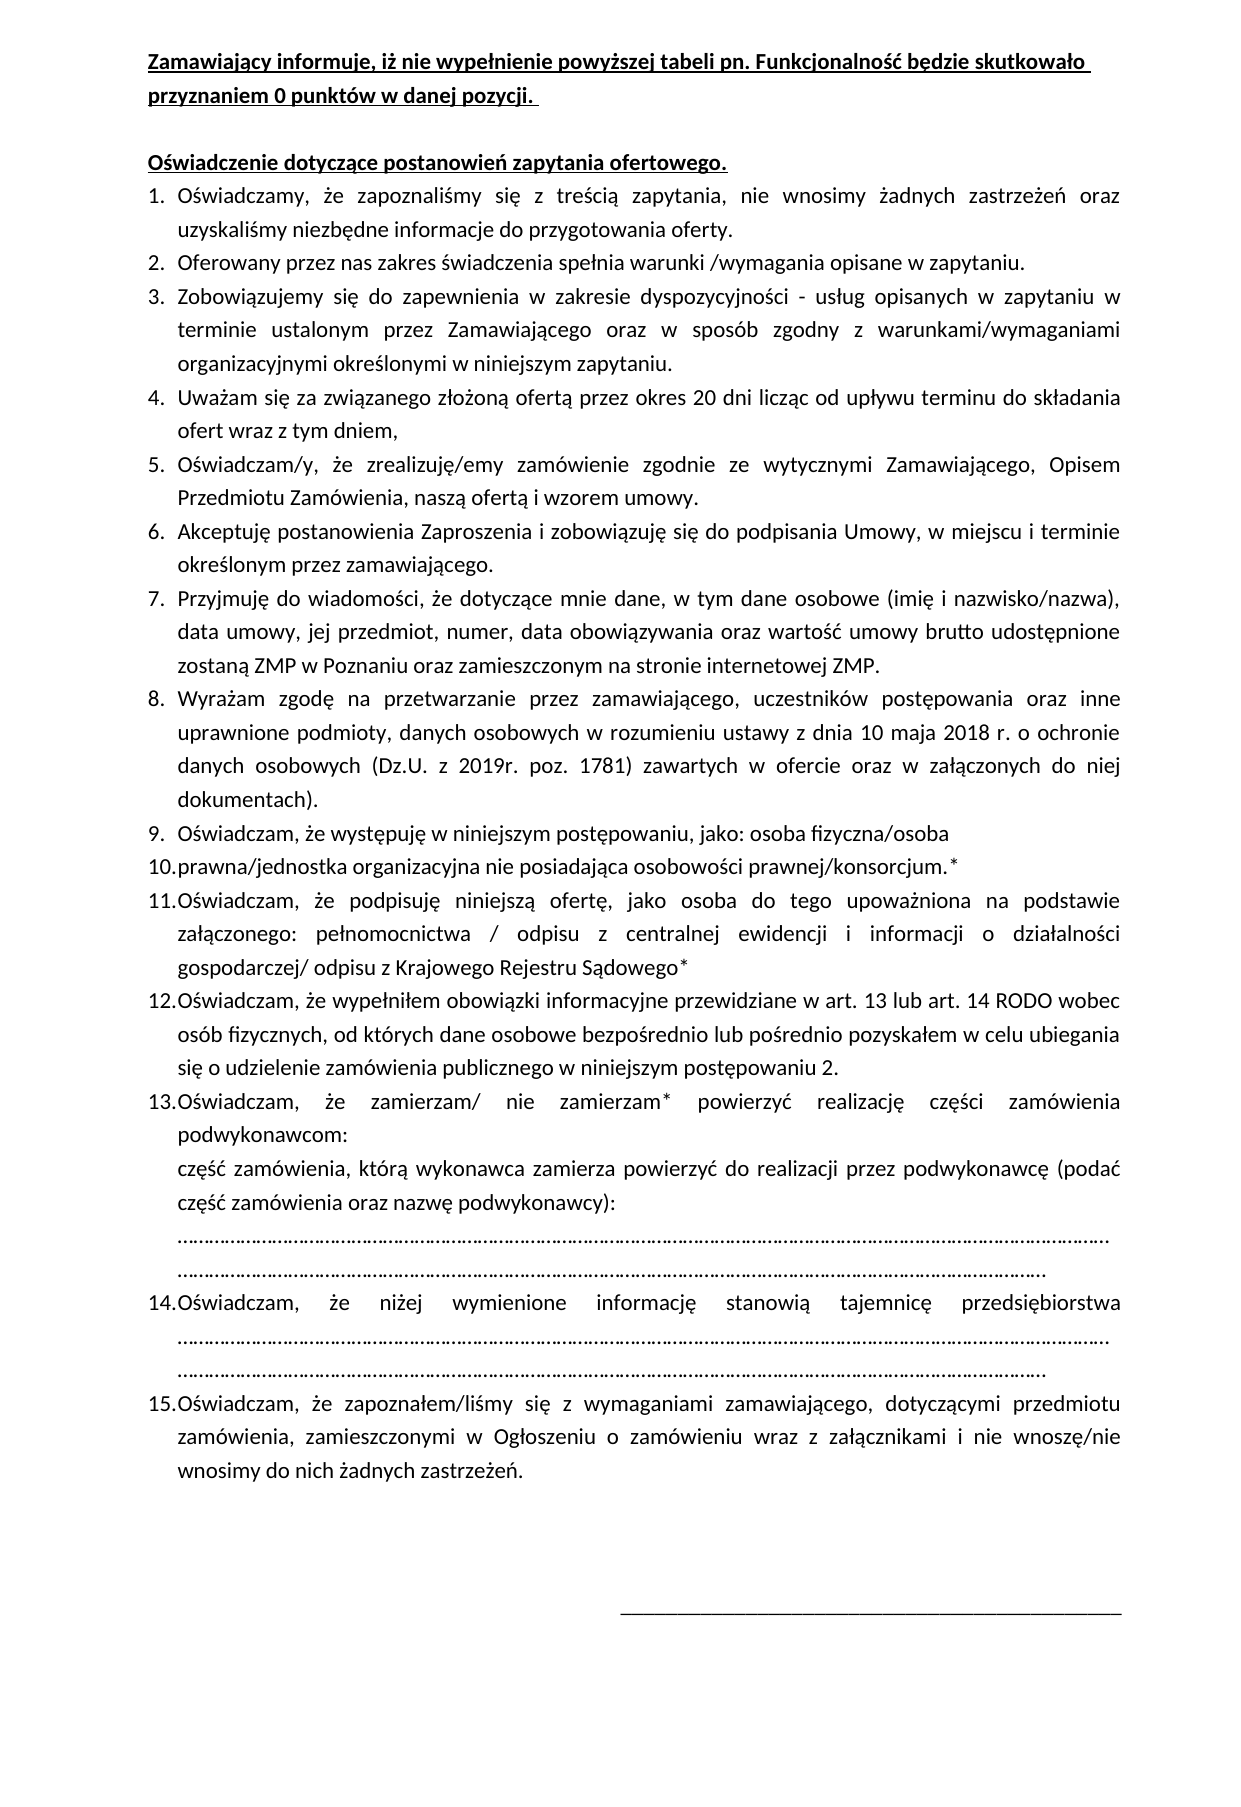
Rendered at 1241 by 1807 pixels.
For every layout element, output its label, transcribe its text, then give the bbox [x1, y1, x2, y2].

list Zobowiązujemy się do zapewnienia w zakresie dyspozycyjności - usług opisanych w zapytaniu w terminie ustalonym przez Zamawiającego oraz w sposób zgodny z warunkami/wymaganiami organizacyjnymi określonymi w niniejszym zapytaniu. [148, 282, 1122, 377]
list Akceptuję postanowienia Zaproszenia i zobowiązuję się do podpisania Umowy, w miejscu i terminie określonym przez zamawiającego. [148, 517, 1122, 578]
text Oświadczenie dotyczące postanowień zapytania ofertowego. [148, 148, 1122, 176]
list Oświadczamy, że zapoznaliśmy się z treścią zapytania, nie wnosimy żadnych zastrzeżeń oraz uzyskaliśmy niezbędne informacje do przygotowania oferty. [148, 181, 1122, 243]
list Oświadczam, że występuję w niniejszym postępowaniu, jako: osoba fizyczna/osoba [148, 819, 1122, 847]
list Uważam się za związanego złożoną ofertą przez okres 20 dni licząc od upływu terminu do składania ofert wraz z tym dniem, [148, 383, 1122, 444]
text część zamówienia, którą wykonawca zamierza powierzyć do realizacji przez podwykonawcę (podać część zamówienia oraz nazwę podwykonawcy): [177, 1154, 1122, 1216]
list Oświadczam, że zapoznałem/liśmy się z wymaganiami zamawiającego, dotyczącymi przedmiotu zamówienia, zamieszczonymi w Ogłoszeniu o zamówieniu wraz z załącznikami i nie wnoszę/nie wnosimy do nich żadnych zastrzeżeń. [148, 1389, 1122, 1484]
list Oświadczam, że wypełniłem obowiązki informacyjne przewidziane w art. 13 lub art. 14 RODO wobec osób fizycznych, od których dane osobowe bezpośrednio lub pośrednio pozyskałem w celu ubiegania się o udzielenie zamówienia publicznego w niniejszym postępowaniu 2. [148, 986, 1122, 1082]
text ____________________________________________ [148, 1590, 1122, 1618]
text Zamawiający informuje, iż nie wypełnienie powyższej tabeli pn. Funkcjonalność będzie skutkowało przyznaniem 0 punktów w danej pozycji. [148, 47, 1122, 109]
list Oświadczam/y, że zrealizuję/emy zamówienie zgodnie ze wytycznymi Zamawiającego, Opisem Przedmiotu Zamówienia, naszą ofertą i wzorem umowy. [148, 450, 1122, 511]
text ……………………………………………………………………………………………………………………………………………………………………………………………………………………………………………………………………………………………………………… [177, 1221, 1122, 1283]
list Oferowany przez nas zakres świadczenia spełnia warunki /wymagania opisane w zapytaniu. [148, 248, 1122, 277]
list prawna/jednostka organizacyjna nie posiadająca osobowości prawnej/konsorcjum.* [148, 852, 1122, 880]
list Wyrażam zgodę na przetwarzanie przez zamawiającego, uczestników postępowania oraz inne uprawnione podmioty, danych osobowych w rozumieniu ustawy z dnia 10 maja 2018 r. o ochronie danych osobowych (Dz.U. z 2019r. poz. 1781) zawartych w ofercie oraz w załączonych do niej dokumentach). [148, 684, 1122, 813]
list Oświadczam, że niżej wymienione informację stanowią tajemnicę przedsiębiorstwa ……………………………………………………………………………………………………………………………………………………………………………………………………………………………………………………………………………………………………………… [148, 1288, 1122, 1383]
list Przyjmuję do wiadomości, że dotyczące mnie dane, w tym dane osobowe (imię i nazwisko/nazwa), data umowy, jej przedmiot, numer, data obowiązywania oraz wartość umowy brutto udostępnione zostaną ZMP w Poznaniu oraz zamieszczonym na stronie internetowej ZMP. [148, 584, 1122, 679]
list Oświadczam, że podpisuję niniejszą ofertę, jako osoba do tego upoważniona na podstawie załączonego: pełnomocnictwa / odpisu z centralnej ewidencji i informacji o działalności gospodarczej/ odpisu z Krajowego Rejestru Sądowego* [148, 886, 1122, 981]
list Oświadczam, że zamierzam/ nie zamierzam* powierzyć realizację części zamówienia podwykonawcom: [148, 1087, 1122, 1149]
